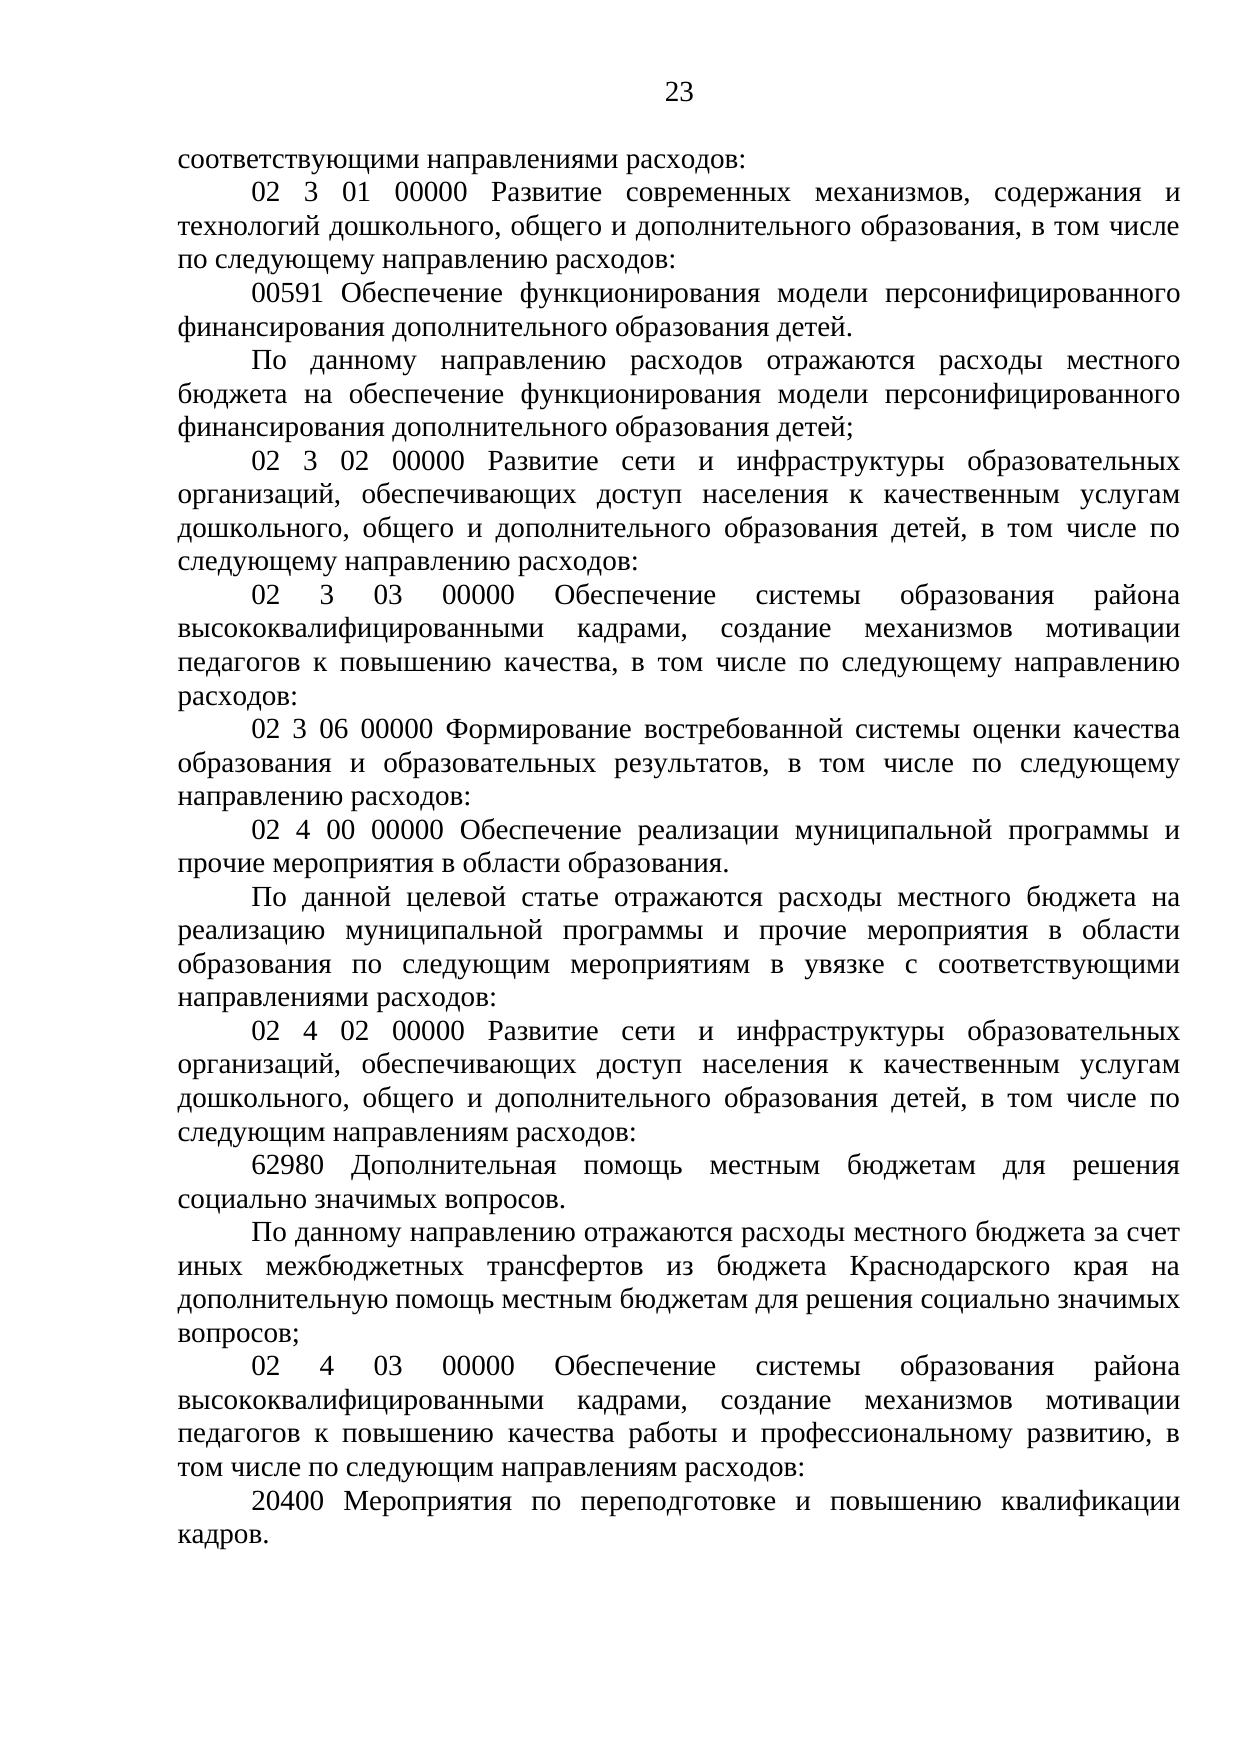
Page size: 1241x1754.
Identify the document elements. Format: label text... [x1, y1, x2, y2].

text 02 4 03 00000 Обеспечение системы образования района высококвалифицированными кадрами, создание механизмов мотивации педагогов к повышению качества работы и профессиональному развитию, в том числе по следующим направлениям расходов: [177, 1348, 1181, 1483]
text 02 3 02 00000 Развитие сети и инфраструктуры образовательных организаций, обеспечивающих доступ населения к качественным услугам дошкольного, общего и дополнительного образования детей, в том числе по следующему направлению расходов: [177, 443, 1181, 577]
text 02 4 00 00000 Обеспечение реализации муниципальной программы и прочие мероприятия в области образования. [177, 812, 1181, 879]
text По данной целевой статье отражаются расходы местного бюджета на реализацию муниципальной программы и прочие мероприятия в области образования по следующим мероприятиям в увязке с соответствующими направлениями расходов: [177, 879, 1181, 1013]
text 02 4 02 00000 Развитие сети и инфраструктуры образовательных организаций, обеспечивающих доступ населения к качественным услугам дошкольного, общего и дополнительного образования детей, в том числе по следующим направлениям расходов: [177, 1013, 1181, 1147]
text 02 3 03 00000 Обеспечение системы образования района высококвалифицированными кадрами, создание механизмов мотивации педагогов к повышению качества, в том числе по следующему направлению расходов: [177, 577, 1181, 711]
text 00591 Обеспечение функционирования модели персонифицированного финансирования дополнительного образования детей. [177, 275, 1181, 342]
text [177, 141, 1181, 174]
text 20400 Мероприятия по переподготовке и повышению квалификации кадров. [177, 1483, 1181, 1550]
text 62980 Дополнительная помощь местным бюджетам для решения социально значимых вопросов. [177, 1147, 1181, 1214]
text 02 3 01 00000 Развитие современных механизмов, содержания и технологий дошкольного, общего и дополнительного образования, в том числе по следующему направлению расходов: [177, 174, 1181, 275]
text По данному направлению отражаются расходы местного бюджета за счет иных межбюджетных трансфертов из бюджета Краснодарского края на дополнительную помощь местным бюджетам для решения социально значимых вопросов; [177, 1214, 1181, 1348]
text По данному направлению расходов отражаются расходы местного бюджета на обеспечение функционирования модели персонифицированного финансирования дополнительного образования детей; [177, 342, 1181, 443]
text 02 3 06 00000 Формирование востребованной системы оценки качества образования и образовательных результатов, в том числе по следующему направлению расходов: [177, 711, 1181, 812]
